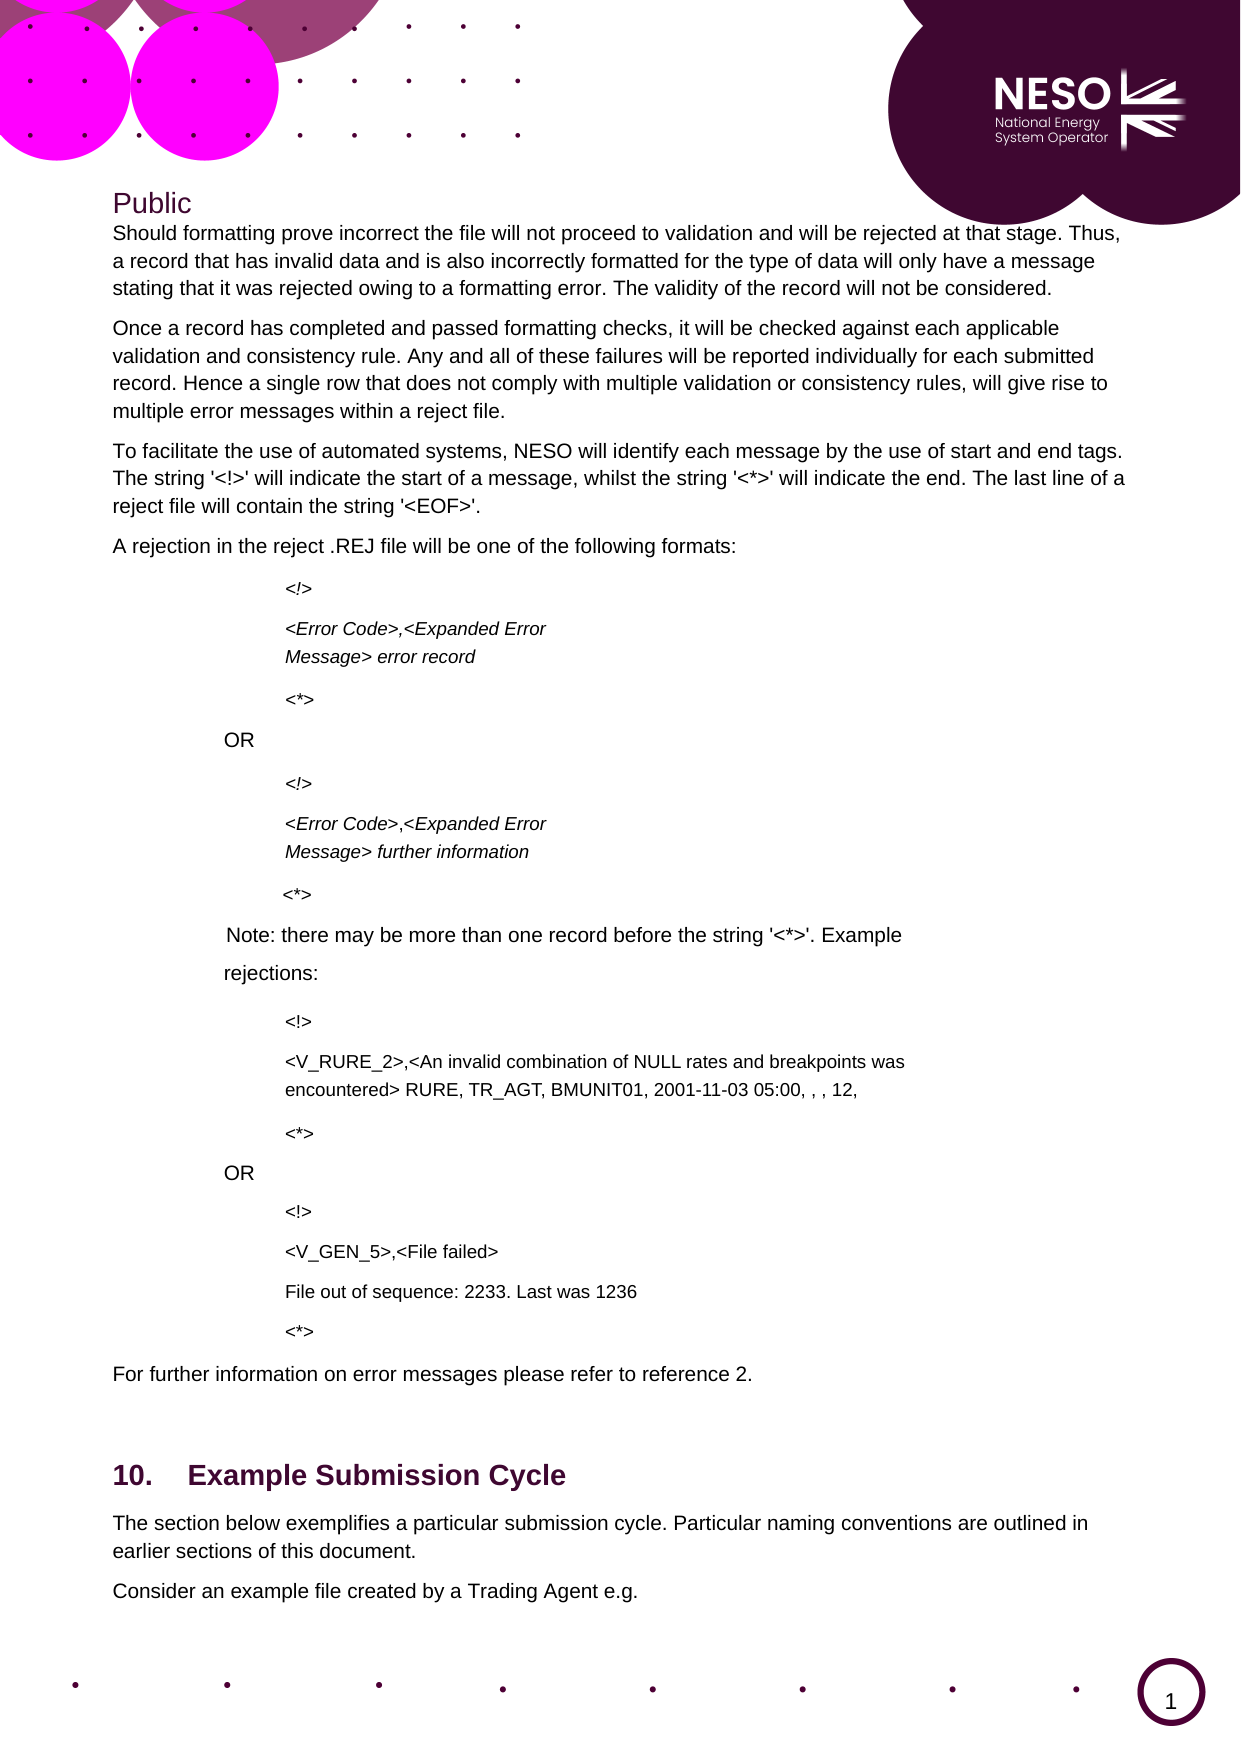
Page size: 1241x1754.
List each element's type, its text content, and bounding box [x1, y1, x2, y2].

text For further information on error messages please refer to reference 2. [112, 1362, 1128, 1386]
text File out of sequence: 2233. Last was 1236 [285, 1281, 1128, 1302]
picture [0, 0, 1241, 1753]
text Consider an example file created by a Trading Agent e.g. [112, 1578, 1128, 1602]
text <*> [285, 1123, 1128, 1144]
text To facilitate the use of automated systems, NESO will identify each message by the use of start and end tags. The string '<!>' will indicate the start of a message, whilst the string '<*>' will indicate the end. The last line of a reject file will contain the string '<EOF>'. [112, 439, 1128, 518]
text <*> [285, 1321, 1128, 1342]
text <V_RURE_2>,<An invalid combination of NULL rates and breakpoints was encountered> RURE, TR_AGT, BMUNIT01, 2001-11-03 05:00, , , 12, [285, 1051, 964, 1100]
text <*> [282, 885, 1128, 906]
text OR [223, 728, 1128, 752]
text The section below exemplifies a particular submission cycle. Particular naming conventions are outlined in earlier sections of this document. [112, 1511, 1128, 1562]
text Once a record has completed and passed formatting checks, it will be checked against each applicable validation and consistency rule. Any and all of these failures will be reported individually for each submitted record. Hence a single row that does not comply with multiple validation or consistency rules, will give rise to multiple error messages within a reject file. [112, 316, 1128, 423]
text <Error Code>,<Expanded Error Message> error record [285, 618, 613, 667]
text <!> [285, 1201, 1128, 1223]
text A rejection in the reject .REJ file will be one of the following formats: [112, 534, 1128, 558]
text OR [223, 1161, 1128, 1185]
subtitle Example Submission Cycle [112, 1458, 1128, 1492]
text <!> [285, 578, 1128, 600]
text Should formatting prove incorrect the file will not proceed to validation and will be rejected at that stage. Thus, a record that has invalid data and is also incorrectly formatted for the type of data will only have a message stating that it was rejected owing to a formatting error. The validity of the record will not be considered. [112, 221, 1128, 300]
text <!> [285, 772, 1128, 794]
text <*> [285, 690, 1128, 711]
text <Error Code>,<Expanded Error Message> further information [285, 812, 604, 862]
text Note: there may be more than one record before the string '<*>'. Example rejections: [223, 922, 946, 984]
text <!> [285, 1011, 1128, 1032]
text <V_GEN_5>,<File failed> [285, 1241, 1128, 1263]
